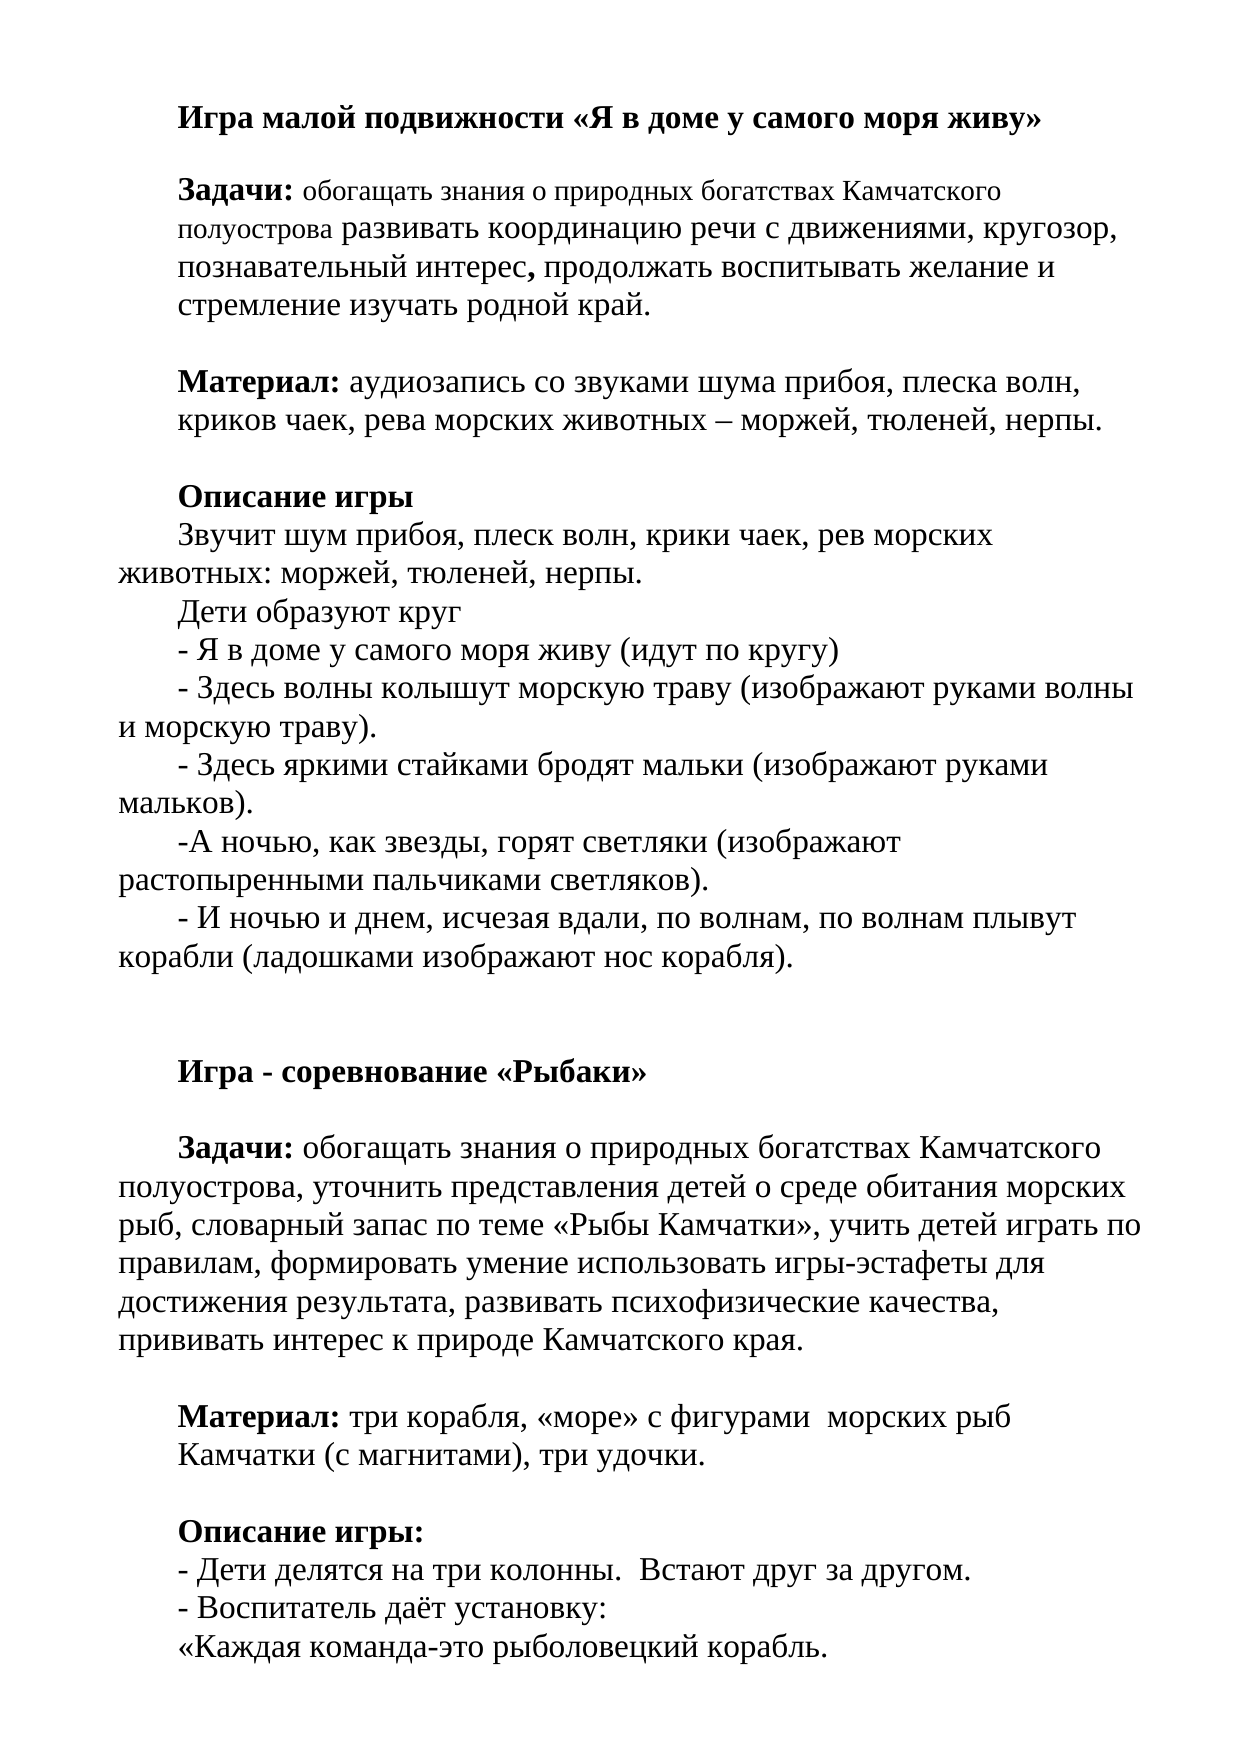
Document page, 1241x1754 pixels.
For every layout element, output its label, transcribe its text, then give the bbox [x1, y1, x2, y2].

text Звучит шум прибоя, плеск волн, крики чаек, рев морских животных: моржей, тюленей, нерпы. [118, 514, 1152, 591]
text Дети образуют круг [118, 591, 1152, 629]
text - Здесь волны колышут морскую траву (изображают руками волны и морскую траву). [118, 668, 1152, 744]
text Описание игры: [177, 1511, 1152, 1549]
text Задачи: обогащать знания о природных богатствах Камчатского полуострова, уточнить представления детей о среде обитания морских рыб, словарный запас по теме «Рыбы Камчатки», учить детей играть по правилам, формировать умение использовать игры-эстафеты для достижения результата, развивать психофизические качества, прививать интерес к природе Камчатского края. [118, 1128, 1152, 1358]
text - Здесь яркими стайками бродят мальки (изображают руками мальков). [118, 744, 1152, 821]
text - И ночью и днем, исчезая вдали, по волнам, по волнам плывут корабли (ладошками изображают нос корабля). [118, 898, 1152, 974]
text -А ночью, как звезды, горят светляки (изображают растопыренными пальчиками светляков). [118, 821, 1152, 898]
text - Дети делятся на три колонны. Встают друг за другом. [177, 1549, 1152, 1588]
text Задачи: обогащать знания о природных богатствах Камчатского полуострова развивать координацию речи с движениями, кругозор, познавательный интерес, продолжать воспитывать желание и стремление изучать родной край. [177, 169, 1152, 323]
text «Каждая команда-это рыболовецкий корабль. [118, 1626, 1152, 1664]
text Материал: аудиозапись со звуками шума прибоя, плеска волн, криков чаек, рева морских животных – моржей, тюленей, нерпы. [177, 361, 1152, 438]
text - Я в доме у самого моря живу (идут по кругу) [118, 629, 1152, 668]
text Описание игры [177, 476, 1152, 514]
text Игра малой подвижности «Я в доме у самого моря живу» [118, 97, 1152, 136]
text - Воспитатель даёт установку: [118, 1588, 1152, 1626]
text Материал: три корабля, «море» с фигурами морских рыб Камчатки (с магнитами), три удочки. [177, 1396, 1152, 1473]
text Игра - соревнование «Рыбаки» [118, 1051, 1152, 1089]
